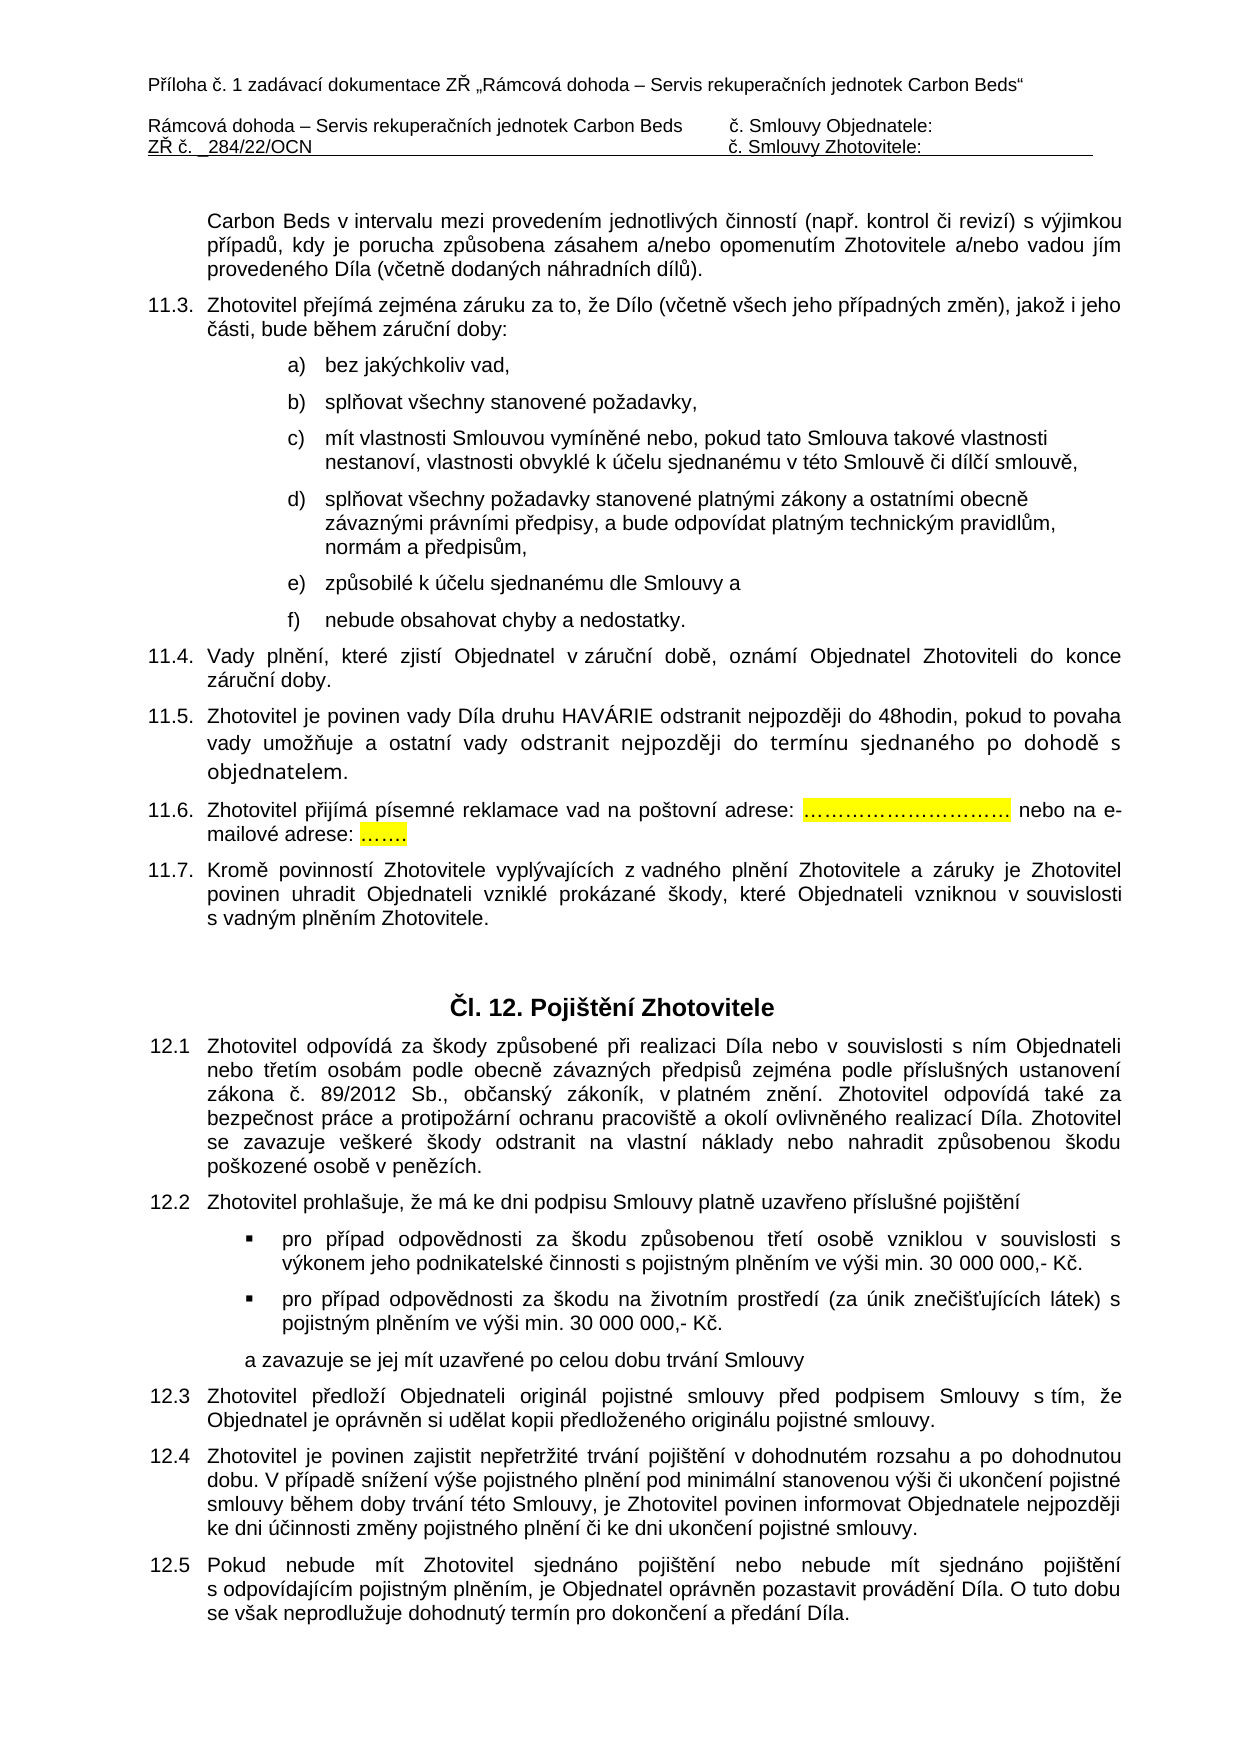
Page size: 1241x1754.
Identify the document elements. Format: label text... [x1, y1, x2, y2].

list bez jakýchkoliv vad, [287, 353, 1122, 377]
list Zhotovitel prohlašuje, že má ke dni podpisu Smlouvy platně uzavřeno příslušné pojištění [149, 1190, 1122, 1214]
list Pojištění Zhotovitele [102, 992, 1122, 1021]
list nebude obsahovat chyby a nedostatky. [287, 607, 1122, 631]
list splňovat všechny stanovené požadavky, [287, 390, 1122, 414]
text Zhotovitel přejímá zejména záruku za to, že Dílo (včetně všech jeho případných změn), jakož i jeho části, bude během záruční doby: [148, 293, 1122, 341]
list Zhotovitel je povinen zajistit nepřetržité trvání pojištění v dohodnutém rozsahu a po dohodnutou dobu. V případě snížení výše pojistného plnění pod minimální stanovenou výši či ukončení pojistné smlouvy během doby trvání této Smlouvy, je Zhotovitel povinen informovat Objednatele nejpozději ke dni účinnosti změny pojistného plnění či ke dni ukončení pojistné smlouvy. [149, 1444, 1122, 1540]
list pro případ odpovědnosti za škodu na životním prostředí (za únik znečišťujících látek) s pojistným plněním ve výši min. 30 000 000,- Kč. [244, 1287, 1122, 1335]
text a zavazuje se jej mít uzavřené po celou dobu trvání Smlouvy [244, 1347, 1122, 1371]
list Pokud nebude mít Zhotovitel sjednáno pojištění nebo nebude mít sjednáno pojištění s odpovídajícím pojistným plněním, je Objednatel oprávněn pozastavit provádění Díla. O tuto dobu se však neprodlužuje dohodnutý termín pro dokončení a předání Díla. [149, 1553, 1122, 1624]
text Zhotovitel přijímá písemné reklamace vad na poštovní adrese: ………………………… nebo na e-mailové adrese: ……. [148, 798, 1122, 846]
list Zhotovitel odpovídá za škody způsobené při realizaci Díla nebo v souvislosti s ním Objednateli nebo třetím osobám podle obecně závazných předpisů zejména podle příslušných ustanovení zákona č. 89/2012 Sb., občanský zákoník, v platném znění. Zhotovitel odpovídá také za bezpečnost práce a protipožární ochranu pracoviště a okolí ovlivněného realizací Díla. Zhotovitel se zavazuje veškeré škody odstranit na vlastní náklady nebo nahradit způsobenou škodu poškozené osobě v penězích. [149, 1034, 1122, 1177]
list splňovat všechny požadavky stanovené platnými zákony a ostatními obecně závaznými právními předpisy, a bude odpovídat platným technickým pravidlům, normám a předpisům, [287, 487, 1122, 558]
list pro případ odpovědnosti za škodu způsobenou třetí osobě vzniklou v souvislosti s výkonem jeho podnikatelské činnosti s pojistným plněním ve výši min. 30 000 000,- Kč. [244, 1226, 1122, 1274]
list mít vlastnosti Smlouvou vymíněné nebo, pokud tato Smlouva takové vlastnosti nestanoví, vlastnosti obvyklé k účelu sjednanému v této Smlouvě či dílčí smlouvě, [287, 426, 1122, 474]
text Vady plnění, které zjistí Objednatel v záruční době, oznámí Objednatel Zhotoviteli do konce záruční doby. [148, 644, 1122, 692]
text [148, 208, 1122, 280]
list Zhotovitel předloží Objednateli originál pojistné smlouvy před podpisem Smlouvy s tím, že Objednatel je oprávněn si udělat kopii předloženého originálu pojistné smlouvy. [149, 1384, 1122, 1432]
text Kromě povinností Zhotovitele vyplývajících z vadného plnění Zhotovitele a záruky je Zhotovitel povinen uhradit Objednateli vzniklé prokázané škody, které Objednateli vzniknou v souvislosti s vadným plněním Zhotovitele. [148, 858, 1122, 930]
text Zhotovitel je povinen vady Díla druhu HAVÁRIE odstranit nejpozději do 48hodin, pokud to povaha vady umožňuje a ostatní vady odstranit nejpozději do termínu sjednaného po dohodě s objednatelem. [148, 704, 1122, 785]
list způsobilé k účelu sjednanému dle Smlouvy a [287, 571, 1122, 595]
